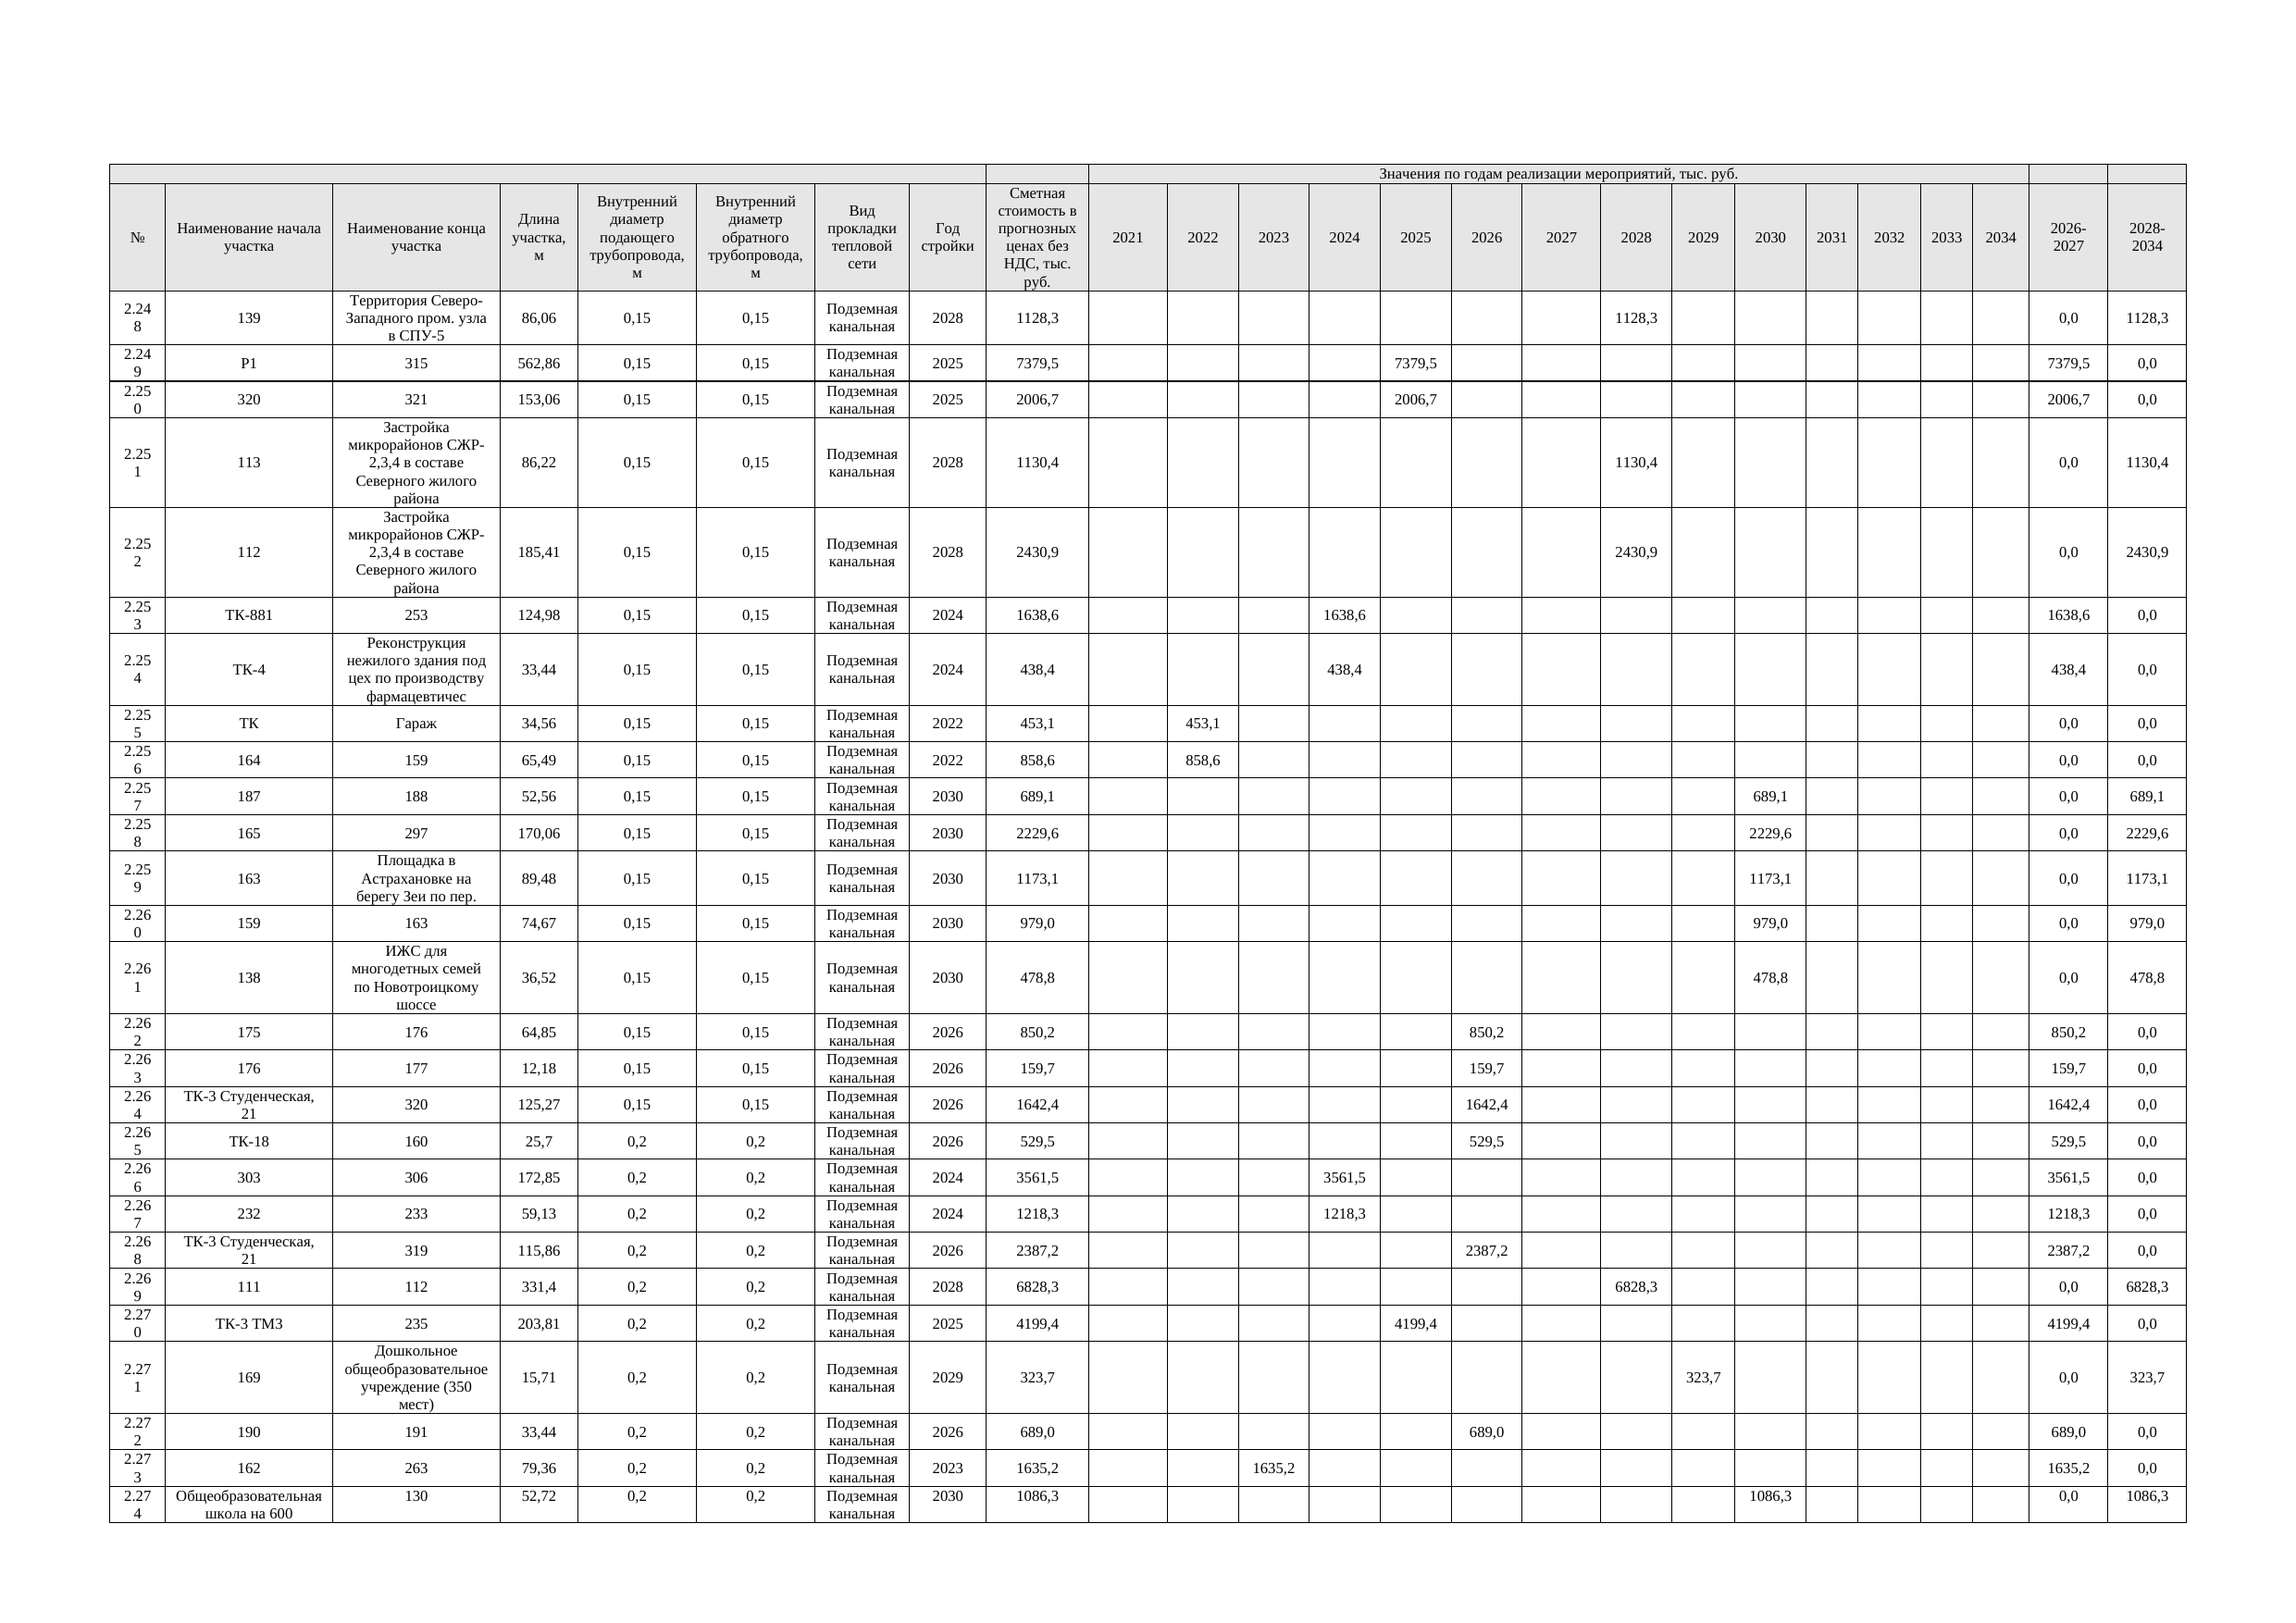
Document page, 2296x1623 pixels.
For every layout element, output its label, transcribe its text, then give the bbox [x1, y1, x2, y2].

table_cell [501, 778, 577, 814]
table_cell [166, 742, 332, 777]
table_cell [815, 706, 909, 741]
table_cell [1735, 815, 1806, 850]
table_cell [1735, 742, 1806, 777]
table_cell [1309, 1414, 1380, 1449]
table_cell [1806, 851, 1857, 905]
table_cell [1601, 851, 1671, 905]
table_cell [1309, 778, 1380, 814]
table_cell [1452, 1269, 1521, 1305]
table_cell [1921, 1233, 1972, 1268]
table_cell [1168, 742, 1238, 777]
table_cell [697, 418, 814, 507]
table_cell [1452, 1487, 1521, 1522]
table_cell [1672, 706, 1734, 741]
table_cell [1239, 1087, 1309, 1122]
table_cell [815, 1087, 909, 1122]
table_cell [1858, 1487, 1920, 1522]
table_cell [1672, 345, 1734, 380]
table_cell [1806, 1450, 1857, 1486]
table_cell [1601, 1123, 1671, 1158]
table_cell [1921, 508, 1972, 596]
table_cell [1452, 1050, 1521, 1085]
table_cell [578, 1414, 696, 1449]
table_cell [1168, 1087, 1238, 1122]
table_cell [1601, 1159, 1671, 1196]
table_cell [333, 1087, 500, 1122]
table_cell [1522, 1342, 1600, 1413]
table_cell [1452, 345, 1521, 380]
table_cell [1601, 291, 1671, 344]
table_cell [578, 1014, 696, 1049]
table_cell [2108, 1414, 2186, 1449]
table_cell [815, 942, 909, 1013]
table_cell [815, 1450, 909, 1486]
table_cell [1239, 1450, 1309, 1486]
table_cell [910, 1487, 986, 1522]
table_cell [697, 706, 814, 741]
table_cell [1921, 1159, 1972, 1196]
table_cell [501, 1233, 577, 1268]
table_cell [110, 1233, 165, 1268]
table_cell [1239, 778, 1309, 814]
table_cell Сметная стоимость в прогнозных ценах без НДС, тыс. руб. [987, 184, 1088, 290]
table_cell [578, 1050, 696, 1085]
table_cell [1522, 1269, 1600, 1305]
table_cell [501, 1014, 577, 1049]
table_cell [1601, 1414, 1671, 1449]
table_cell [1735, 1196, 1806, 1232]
table_cell 2026-2027 [2029, 184, 2107, 290]
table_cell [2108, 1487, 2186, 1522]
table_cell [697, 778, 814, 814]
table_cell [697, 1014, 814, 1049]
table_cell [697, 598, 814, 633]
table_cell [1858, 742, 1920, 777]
table_cell Наименование конца участка [333, 184, 500, 290]
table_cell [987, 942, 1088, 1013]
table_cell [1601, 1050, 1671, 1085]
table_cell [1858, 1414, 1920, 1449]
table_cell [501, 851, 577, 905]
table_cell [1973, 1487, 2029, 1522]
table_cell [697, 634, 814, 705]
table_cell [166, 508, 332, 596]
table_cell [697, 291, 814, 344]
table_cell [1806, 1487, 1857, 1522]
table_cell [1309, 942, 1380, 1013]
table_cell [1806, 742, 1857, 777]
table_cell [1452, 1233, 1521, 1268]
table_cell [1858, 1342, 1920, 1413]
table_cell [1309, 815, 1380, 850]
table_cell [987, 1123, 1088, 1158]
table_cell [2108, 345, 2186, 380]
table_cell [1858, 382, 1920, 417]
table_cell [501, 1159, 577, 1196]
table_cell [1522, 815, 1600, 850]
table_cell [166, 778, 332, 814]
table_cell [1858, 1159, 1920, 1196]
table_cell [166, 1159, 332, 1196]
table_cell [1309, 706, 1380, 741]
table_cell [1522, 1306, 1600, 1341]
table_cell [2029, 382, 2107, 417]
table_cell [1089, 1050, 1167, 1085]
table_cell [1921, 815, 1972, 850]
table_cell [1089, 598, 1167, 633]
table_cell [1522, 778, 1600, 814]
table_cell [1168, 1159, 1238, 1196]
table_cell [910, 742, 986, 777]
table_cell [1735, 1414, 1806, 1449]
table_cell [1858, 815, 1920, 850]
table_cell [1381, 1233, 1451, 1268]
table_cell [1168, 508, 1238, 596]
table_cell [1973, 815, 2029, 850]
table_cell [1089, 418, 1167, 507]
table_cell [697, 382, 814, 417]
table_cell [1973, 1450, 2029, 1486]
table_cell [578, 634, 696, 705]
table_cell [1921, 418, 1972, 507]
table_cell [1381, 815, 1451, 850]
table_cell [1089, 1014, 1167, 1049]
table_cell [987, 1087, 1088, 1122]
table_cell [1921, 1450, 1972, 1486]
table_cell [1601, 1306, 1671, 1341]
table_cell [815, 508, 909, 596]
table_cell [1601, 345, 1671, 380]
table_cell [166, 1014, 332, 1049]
table_cell 2028-2034 [2108, 184, 2186, 290]
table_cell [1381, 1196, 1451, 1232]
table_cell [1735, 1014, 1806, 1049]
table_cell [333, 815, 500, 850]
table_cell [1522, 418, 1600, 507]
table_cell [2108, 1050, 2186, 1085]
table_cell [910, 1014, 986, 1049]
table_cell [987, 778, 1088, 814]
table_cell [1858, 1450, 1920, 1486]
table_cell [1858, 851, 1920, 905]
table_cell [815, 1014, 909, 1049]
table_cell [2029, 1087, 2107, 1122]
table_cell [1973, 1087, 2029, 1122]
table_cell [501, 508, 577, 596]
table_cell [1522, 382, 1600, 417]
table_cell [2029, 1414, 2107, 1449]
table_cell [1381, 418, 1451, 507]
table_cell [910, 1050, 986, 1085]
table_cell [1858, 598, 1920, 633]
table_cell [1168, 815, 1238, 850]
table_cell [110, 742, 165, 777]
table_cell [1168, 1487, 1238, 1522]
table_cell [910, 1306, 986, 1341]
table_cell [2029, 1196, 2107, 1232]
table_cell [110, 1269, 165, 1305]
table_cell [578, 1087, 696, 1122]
table_header [2029, 165, 2107, 182]
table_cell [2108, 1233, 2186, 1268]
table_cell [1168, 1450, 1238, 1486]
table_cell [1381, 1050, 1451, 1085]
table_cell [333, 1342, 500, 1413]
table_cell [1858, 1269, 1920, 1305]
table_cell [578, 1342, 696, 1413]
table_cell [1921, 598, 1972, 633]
table_cell 2031 [1806, 184, 1857, 290]
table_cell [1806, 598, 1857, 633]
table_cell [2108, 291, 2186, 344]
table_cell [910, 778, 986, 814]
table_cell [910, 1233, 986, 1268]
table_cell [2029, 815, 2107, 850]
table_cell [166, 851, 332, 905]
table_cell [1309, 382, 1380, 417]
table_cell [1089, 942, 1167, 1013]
table_cell 2032 [1858, 184, 1920, 290]
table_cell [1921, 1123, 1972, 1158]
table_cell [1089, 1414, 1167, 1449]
table_cell 2023 [1239, 184, 1309, 290]
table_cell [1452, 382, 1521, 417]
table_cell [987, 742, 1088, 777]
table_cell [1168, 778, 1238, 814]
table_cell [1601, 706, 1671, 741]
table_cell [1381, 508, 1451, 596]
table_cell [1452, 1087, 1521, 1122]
table_cell 2034 [1973, 184, 2029, 290]
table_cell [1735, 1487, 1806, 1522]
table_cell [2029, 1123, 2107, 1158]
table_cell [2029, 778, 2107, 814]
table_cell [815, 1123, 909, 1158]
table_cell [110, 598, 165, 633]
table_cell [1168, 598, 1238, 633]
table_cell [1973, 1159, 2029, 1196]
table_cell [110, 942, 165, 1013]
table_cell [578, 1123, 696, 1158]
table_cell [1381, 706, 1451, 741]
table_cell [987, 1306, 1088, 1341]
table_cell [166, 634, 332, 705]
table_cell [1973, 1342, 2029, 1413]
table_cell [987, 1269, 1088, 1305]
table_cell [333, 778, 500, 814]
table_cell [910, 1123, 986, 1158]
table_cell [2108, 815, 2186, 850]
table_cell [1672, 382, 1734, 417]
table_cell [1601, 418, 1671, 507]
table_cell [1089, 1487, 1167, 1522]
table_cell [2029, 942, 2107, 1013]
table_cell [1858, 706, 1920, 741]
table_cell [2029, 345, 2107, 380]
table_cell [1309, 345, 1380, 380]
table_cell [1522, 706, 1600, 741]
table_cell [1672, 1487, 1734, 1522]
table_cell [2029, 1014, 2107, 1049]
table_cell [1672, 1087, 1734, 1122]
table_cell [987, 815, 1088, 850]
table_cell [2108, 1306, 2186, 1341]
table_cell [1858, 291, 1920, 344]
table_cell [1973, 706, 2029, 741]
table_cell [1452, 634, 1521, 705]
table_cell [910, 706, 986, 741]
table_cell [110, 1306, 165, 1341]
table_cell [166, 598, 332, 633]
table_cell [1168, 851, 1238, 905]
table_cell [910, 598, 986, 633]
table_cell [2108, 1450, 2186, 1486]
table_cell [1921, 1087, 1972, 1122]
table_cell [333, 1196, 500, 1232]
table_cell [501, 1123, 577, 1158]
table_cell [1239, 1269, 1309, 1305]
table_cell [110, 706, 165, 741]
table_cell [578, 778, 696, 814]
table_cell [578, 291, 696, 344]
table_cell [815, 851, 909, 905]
table_cell Вид прокладки тепловой сети [815, 184, 909, 290]
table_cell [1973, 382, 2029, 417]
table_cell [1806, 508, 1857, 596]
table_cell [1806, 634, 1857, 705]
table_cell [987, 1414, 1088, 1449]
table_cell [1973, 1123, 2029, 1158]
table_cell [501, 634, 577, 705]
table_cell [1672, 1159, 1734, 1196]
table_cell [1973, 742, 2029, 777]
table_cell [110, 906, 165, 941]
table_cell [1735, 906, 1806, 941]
table_cell 2028 [1601, 184, 1671, 290]
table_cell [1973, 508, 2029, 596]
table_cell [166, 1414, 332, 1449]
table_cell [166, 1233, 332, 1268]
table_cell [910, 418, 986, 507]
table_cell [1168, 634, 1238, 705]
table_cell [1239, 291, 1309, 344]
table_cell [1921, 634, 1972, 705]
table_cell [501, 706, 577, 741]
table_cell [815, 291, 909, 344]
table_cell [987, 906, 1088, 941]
table_header [110, 165, 986, 182]
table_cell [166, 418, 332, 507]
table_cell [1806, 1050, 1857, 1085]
table_cell 2030 [1735, 184, 1806, 290]
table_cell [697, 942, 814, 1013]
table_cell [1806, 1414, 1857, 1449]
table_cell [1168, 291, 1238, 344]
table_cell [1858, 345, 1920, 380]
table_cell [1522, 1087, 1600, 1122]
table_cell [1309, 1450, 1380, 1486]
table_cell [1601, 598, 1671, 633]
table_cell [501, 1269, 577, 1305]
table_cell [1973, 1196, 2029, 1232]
table_cell 2022 [1168, 184, 1238, 290]
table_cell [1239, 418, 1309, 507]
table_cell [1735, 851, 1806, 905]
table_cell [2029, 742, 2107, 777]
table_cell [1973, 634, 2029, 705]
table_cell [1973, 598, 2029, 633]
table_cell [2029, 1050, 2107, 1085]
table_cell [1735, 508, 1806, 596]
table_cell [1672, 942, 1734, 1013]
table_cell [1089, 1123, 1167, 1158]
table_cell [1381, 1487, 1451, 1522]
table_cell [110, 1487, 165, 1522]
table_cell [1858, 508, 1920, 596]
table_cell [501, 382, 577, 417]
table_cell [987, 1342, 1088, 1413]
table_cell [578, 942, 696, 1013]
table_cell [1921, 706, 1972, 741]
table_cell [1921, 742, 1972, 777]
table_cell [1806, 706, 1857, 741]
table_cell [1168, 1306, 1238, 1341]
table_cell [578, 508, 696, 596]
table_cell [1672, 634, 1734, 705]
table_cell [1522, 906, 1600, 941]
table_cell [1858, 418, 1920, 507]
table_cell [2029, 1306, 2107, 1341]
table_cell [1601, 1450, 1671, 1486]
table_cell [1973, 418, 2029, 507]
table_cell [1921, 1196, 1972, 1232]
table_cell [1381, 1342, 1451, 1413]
table_cell 2029 [1672, 184, 1734, 290]
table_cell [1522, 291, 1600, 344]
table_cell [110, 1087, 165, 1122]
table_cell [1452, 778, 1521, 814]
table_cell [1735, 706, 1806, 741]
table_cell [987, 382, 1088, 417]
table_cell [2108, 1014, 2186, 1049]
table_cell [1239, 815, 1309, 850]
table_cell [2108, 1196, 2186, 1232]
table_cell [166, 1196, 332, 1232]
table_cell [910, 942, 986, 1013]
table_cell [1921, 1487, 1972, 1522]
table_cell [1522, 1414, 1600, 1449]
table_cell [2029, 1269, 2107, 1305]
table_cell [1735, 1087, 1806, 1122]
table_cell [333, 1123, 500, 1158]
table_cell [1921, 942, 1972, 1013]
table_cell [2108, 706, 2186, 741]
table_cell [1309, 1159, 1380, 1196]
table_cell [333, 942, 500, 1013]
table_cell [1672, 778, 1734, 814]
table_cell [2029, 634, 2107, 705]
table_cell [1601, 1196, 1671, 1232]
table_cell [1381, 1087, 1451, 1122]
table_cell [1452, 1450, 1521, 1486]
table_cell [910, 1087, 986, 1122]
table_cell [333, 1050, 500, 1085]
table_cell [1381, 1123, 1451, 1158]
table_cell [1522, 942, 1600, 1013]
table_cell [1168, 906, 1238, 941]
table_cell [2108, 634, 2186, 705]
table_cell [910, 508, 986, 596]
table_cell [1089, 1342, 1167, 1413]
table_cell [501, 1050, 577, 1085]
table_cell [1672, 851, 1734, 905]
table_cell 2025 [1381, 184, 1451, 290]
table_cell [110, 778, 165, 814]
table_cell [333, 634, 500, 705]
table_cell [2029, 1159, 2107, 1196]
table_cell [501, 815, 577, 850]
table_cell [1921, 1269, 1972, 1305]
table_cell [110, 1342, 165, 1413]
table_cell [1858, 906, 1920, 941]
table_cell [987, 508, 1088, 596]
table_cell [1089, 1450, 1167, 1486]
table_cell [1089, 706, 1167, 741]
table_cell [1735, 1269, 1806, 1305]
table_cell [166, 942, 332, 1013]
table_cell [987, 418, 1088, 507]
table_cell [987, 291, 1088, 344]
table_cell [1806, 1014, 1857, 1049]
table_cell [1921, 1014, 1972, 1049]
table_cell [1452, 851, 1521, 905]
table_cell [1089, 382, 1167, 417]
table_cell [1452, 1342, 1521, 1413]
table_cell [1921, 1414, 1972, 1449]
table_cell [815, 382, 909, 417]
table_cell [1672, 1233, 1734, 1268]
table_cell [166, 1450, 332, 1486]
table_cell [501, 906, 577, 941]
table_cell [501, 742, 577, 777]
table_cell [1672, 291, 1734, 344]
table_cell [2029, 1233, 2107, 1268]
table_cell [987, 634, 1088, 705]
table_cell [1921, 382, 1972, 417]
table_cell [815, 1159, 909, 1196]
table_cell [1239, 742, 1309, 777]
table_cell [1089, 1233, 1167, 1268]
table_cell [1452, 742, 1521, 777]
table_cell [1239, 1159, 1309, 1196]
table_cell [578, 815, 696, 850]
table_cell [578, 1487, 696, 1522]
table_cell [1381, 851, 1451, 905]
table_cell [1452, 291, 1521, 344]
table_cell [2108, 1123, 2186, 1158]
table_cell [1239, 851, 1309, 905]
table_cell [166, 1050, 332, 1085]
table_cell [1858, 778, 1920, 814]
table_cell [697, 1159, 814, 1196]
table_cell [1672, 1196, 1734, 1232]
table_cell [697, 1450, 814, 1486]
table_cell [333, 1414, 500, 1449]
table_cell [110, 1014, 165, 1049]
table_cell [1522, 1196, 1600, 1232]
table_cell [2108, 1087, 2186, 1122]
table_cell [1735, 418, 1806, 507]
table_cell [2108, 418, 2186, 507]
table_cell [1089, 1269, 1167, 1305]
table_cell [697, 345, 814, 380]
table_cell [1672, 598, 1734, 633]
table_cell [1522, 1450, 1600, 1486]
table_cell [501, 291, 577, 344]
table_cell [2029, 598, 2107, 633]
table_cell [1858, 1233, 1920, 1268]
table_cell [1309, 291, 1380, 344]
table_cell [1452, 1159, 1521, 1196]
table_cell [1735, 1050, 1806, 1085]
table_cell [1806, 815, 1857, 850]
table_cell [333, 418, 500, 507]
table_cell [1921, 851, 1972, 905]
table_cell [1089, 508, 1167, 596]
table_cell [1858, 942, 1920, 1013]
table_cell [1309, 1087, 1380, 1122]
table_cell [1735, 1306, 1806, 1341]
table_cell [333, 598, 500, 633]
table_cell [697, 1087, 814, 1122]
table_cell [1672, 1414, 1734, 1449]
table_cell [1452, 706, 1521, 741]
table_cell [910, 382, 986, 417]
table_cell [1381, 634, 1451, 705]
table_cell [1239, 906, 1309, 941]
table_cell 2033 [1921, 184, 1972, 290]
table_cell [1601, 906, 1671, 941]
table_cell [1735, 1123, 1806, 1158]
table_cell 2021 [1089, 184, 1167, 290]
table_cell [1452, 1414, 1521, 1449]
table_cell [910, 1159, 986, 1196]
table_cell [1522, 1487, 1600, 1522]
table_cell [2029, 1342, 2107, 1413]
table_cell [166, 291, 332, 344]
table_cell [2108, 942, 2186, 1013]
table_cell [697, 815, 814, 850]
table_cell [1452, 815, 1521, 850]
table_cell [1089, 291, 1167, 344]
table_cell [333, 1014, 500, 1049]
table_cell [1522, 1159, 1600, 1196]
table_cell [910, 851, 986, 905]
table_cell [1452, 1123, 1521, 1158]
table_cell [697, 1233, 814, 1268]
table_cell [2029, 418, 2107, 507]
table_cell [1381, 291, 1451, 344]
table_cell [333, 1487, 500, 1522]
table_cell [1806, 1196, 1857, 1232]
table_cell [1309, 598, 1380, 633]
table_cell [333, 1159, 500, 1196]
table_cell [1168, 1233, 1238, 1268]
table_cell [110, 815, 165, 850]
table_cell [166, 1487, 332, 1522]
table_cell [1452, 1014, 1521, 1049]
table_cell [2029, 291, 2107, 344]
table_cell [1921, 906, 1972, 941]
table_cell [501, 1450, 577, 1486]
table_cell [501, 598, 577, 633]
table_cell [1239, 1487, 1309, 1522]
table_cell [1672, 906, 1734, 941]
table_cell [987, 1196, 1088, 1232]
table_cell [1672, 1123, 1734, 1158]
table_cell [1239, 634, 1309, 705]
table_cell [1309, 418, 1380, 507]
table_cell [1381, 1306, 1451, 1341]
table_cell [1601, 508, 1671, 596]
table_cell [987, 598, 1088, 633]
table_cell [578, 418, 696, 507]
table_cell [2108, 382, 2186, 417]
table_cell Год стройки [910, 184, 986, 290]
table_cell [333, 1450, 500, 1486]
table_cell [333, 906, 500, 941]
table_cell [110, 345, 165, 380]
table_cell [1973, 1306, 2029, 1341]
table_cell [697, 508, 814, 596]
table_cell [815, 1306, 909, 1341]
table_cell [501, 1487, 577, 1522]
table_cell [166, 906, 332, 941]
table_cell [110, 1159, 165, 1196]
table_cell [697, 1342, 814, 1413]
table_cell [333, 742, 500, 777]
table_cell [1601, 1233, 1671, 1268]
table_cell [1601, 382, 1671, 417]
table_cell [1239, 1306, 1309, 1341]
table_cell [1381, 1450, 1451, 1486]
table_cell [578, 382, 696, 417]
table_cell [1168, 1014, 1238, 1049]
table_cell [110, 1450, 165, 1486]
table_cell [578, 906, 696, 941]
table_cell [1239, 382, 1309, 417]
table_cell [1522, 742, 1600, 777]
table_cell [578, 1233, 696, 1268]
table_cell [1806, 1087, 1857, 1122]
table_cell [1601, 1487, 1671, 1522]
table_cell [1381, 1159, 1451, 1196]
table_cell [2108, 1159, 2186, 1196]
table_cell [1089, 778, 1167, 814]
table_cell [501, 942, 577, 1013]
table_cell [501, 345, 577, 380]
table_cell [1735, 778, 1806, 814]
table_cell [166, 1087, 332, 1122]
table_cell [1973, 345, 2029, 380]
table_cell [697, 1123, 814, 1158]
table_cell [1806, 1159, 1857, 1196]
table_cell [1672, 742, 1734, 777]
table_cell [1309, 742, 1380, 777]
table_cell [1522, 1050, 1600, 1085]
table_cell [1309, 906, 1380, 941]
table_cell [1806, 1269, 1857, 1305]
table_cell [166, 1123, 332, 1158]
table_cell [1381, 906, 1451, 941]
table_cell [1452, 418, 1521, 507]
table_header [987, 165, 1088, 182]
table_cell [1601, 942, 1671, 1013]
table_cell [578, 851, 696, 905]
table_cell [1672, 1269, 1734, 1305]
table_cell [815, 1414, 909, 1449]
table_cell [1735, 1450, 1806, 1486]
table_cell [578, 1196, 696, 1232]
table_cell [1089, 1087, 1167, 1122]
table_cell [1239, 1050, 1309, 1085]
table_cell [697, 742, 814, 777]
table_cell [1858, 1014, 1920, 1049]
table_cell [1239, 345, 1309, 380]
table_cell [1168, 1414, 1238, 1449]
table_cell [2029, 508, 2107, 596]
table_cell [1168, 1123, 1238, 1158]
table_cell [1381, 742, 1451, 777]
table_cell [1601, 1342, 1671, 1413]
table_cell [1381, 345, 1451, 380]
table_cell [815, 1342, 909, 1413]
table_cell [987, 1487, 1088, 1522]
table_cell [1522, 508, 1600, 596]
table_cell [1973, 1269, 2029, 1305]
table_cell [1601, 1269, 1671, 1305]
table_cell 2024 [1309, 184, 1380, 290]
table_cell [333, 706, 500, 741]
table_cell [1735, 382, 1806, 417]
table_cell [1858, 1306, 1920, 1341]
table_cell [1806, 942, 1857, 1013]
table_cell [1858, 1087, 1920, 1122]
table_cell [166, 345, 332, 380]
table_cell Наименование начала участка [166, 184, 332, 290]
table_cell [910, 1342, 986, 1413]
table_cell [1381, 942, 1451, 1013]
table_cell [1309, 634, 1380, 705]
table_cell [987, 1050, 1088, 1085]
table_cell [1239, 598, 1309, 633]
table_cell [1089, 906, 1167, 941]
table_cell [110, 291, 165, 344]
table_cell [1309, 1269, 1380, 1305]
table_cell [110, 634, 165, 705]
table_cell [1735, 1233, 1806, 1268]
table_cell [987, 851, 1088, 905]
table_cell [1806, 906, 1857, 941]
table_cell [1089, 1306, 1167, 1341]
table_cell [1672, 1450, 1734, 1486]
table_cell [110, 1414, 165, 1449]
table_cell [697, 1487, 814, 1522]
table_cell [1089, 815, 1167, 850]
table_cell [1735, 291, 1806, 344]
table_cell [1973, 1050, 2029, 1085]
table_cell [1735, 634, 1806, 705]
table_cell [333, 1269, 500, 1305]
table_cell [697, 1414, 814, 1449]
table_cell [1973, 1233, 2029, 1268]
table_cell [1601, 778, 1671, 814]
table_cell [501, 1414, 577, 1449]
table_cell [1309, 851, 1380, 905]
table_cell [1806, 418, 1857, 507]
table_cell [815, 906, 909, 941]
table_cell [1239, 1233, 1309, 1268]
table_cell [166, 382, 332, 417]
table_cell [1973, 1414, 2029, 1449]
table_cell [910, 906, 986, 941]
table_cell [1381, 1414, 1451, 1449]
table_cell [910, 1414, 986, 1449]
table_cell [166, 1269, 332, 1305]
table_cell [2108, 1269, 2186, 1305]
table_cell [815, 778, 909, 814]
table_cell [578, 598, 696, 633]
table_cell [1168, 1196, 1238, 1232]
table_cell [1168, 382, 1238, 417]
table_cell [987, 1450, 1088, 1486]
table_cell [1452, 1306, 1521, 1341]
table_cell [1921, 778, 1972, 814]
table_cell 2026 [1452, 184, 1521, 290]
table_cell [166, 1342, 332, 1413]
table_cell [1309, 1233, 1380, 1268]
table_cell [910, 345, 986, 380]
table_cell № [110, 184, 165, 290]
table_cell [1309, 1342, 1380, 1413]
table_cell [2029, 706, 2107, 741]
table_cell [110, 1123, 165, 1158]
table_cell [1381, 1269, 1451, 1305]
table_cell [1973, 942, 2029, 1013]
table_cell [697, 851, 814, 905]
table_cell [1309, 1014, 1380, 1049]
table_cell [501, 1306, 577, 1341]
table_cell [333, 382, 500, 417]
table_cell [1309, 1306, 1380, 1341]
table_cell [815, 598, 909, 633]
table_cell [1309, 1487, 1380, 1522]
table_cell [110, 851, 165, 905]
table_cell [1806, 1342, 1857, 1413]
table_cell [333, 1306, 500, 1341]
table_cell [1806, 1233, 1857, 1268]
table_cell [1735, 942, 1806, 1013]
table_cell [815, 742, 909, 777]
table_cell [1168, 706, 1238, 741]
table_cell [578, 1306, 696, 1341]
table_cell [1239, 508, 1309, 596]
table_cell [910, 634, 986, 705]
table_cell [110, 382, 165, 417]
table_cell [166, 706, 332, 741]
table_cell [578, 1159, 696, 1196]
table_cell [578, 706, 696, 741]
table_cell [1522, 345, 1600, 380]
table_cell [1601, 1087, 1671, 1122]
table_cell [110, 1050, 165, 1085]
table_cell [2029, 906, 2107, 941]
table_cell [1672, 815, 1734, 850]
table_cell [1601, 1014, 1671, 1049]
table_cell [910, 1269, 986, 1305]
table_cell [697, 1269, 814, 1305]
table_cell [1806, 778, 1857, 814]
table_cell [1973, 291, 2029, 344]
table_header [2108, 165, 2186, 182]
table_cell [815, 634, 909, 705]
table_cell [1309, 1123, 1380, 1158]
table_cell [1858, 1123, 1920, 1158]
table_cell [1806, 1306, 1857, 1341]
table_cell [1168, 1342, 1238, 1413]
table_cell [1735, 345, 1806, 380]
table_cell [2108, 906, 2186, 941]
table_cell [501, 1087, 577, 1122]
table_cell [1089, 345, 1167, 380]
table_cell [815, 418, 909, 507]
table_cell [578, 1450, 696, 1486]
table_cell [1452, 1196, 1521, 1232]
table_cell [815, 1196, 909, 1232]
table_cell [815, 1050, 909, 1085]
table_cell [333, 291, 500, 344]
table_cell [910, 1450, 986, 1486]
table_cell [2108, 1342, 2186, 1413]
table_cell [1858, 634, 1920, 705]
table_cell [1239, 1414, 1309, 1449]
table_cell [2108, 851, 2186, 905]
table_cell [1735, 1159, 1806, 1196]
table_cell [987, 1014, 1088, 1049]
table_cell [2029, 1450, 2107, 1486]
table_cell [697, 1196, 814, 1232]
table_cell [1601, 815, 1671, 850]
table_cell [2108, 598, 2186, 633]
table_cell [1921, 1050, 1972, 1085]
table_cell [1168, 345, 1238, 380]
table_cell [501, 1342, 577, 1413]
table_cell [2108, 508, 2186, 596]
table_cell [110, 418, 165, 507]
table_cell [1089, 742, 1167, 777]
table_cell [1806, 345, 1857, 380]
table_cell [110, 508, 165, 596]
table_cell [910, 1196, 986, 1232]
table_header Значения по годам реализации мероприятий, тыс. руб. [1089, 165, 2029, 182]
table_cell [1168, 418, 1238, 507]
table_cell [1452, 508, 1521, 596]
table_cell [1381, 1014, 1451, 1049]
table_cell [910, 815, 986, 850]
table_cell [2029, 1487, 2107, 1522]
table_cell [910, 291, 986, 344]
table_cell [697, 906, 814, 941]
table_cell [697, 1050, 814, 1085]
table_cell Внутренний диаметр обратного трубопровода, м [697, 184, 814, 290]
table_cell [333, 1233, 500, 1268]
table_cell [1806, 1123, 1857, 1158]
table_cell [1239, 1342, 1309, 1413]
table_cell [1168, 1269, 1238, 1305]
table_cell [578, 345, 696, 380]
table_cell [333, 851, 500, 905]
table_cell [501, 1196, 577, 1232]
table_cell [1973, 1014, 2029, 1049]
table_cell Внутренний диаметр подающего трубопровода, м [578, 184, 696, 290]
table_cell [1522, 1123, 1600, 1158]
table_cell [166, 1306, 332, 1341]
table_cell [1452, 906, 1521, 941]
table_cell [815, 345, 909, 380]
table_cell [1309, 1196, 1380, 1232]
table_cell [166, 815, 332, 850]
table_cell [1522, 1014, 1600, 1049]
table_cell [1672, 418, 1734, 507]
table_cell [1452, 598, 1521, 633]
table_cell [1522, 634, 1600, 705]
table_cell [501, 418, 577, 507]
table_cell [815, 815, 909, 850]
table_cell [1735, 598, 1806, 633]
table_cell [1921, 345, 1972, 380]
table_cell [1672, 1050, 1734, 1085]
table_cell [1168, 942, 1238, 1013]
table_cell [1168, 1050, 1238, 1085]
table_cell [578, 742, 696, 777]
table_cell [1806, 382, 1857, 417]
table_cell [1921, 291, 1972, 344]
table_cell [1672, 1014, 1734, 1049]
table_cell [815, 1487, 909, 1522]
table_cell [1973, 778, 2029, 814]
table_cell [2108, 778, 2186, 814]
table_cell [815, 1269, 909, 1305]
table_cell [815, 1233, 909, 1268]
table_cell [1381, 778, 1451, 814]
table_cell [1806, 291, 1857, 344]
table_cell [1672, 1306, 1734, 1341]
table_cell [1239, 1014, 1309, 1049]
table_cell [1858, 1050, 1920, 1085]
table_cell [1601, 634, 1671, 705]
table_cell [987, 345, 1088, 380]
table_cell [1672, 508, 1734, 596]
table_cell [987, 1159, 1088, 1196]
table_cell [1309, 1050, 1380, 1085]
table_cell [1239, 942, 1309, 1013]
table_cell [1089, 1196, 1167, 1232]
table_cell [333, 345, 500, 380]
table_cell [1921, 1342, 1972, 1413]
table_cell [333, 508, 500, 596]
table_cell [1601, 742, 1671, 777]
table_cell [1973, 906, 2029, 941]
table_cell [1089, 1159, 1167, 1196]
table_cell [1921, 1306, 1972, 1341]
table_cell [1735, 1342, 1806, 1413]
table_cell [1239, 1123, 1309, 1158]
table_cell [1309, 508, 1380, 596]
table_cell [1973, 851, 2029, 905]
table_cell 2027 [1522, 184, 1600, 290]
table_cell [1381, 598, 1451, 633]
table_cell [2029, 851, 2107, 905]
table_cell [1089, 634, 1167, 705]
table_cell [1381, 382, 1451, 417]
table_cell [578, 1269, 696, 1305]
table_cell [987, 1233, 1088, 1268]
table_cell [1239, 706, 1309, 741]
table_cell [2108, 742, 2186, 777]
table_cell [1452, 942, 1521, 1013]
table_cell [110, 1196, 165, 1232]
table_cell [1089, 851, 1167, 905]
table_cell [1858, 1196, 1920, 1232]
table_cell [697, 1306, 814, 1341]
table_cell Длина участка, м [501, 184, 577, 290]
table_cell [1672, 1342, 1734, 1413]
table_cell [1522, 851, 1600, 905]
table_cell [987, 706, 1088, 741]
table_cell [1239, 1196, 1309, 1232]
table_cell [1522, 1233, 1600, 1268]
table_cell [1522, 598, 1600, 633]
